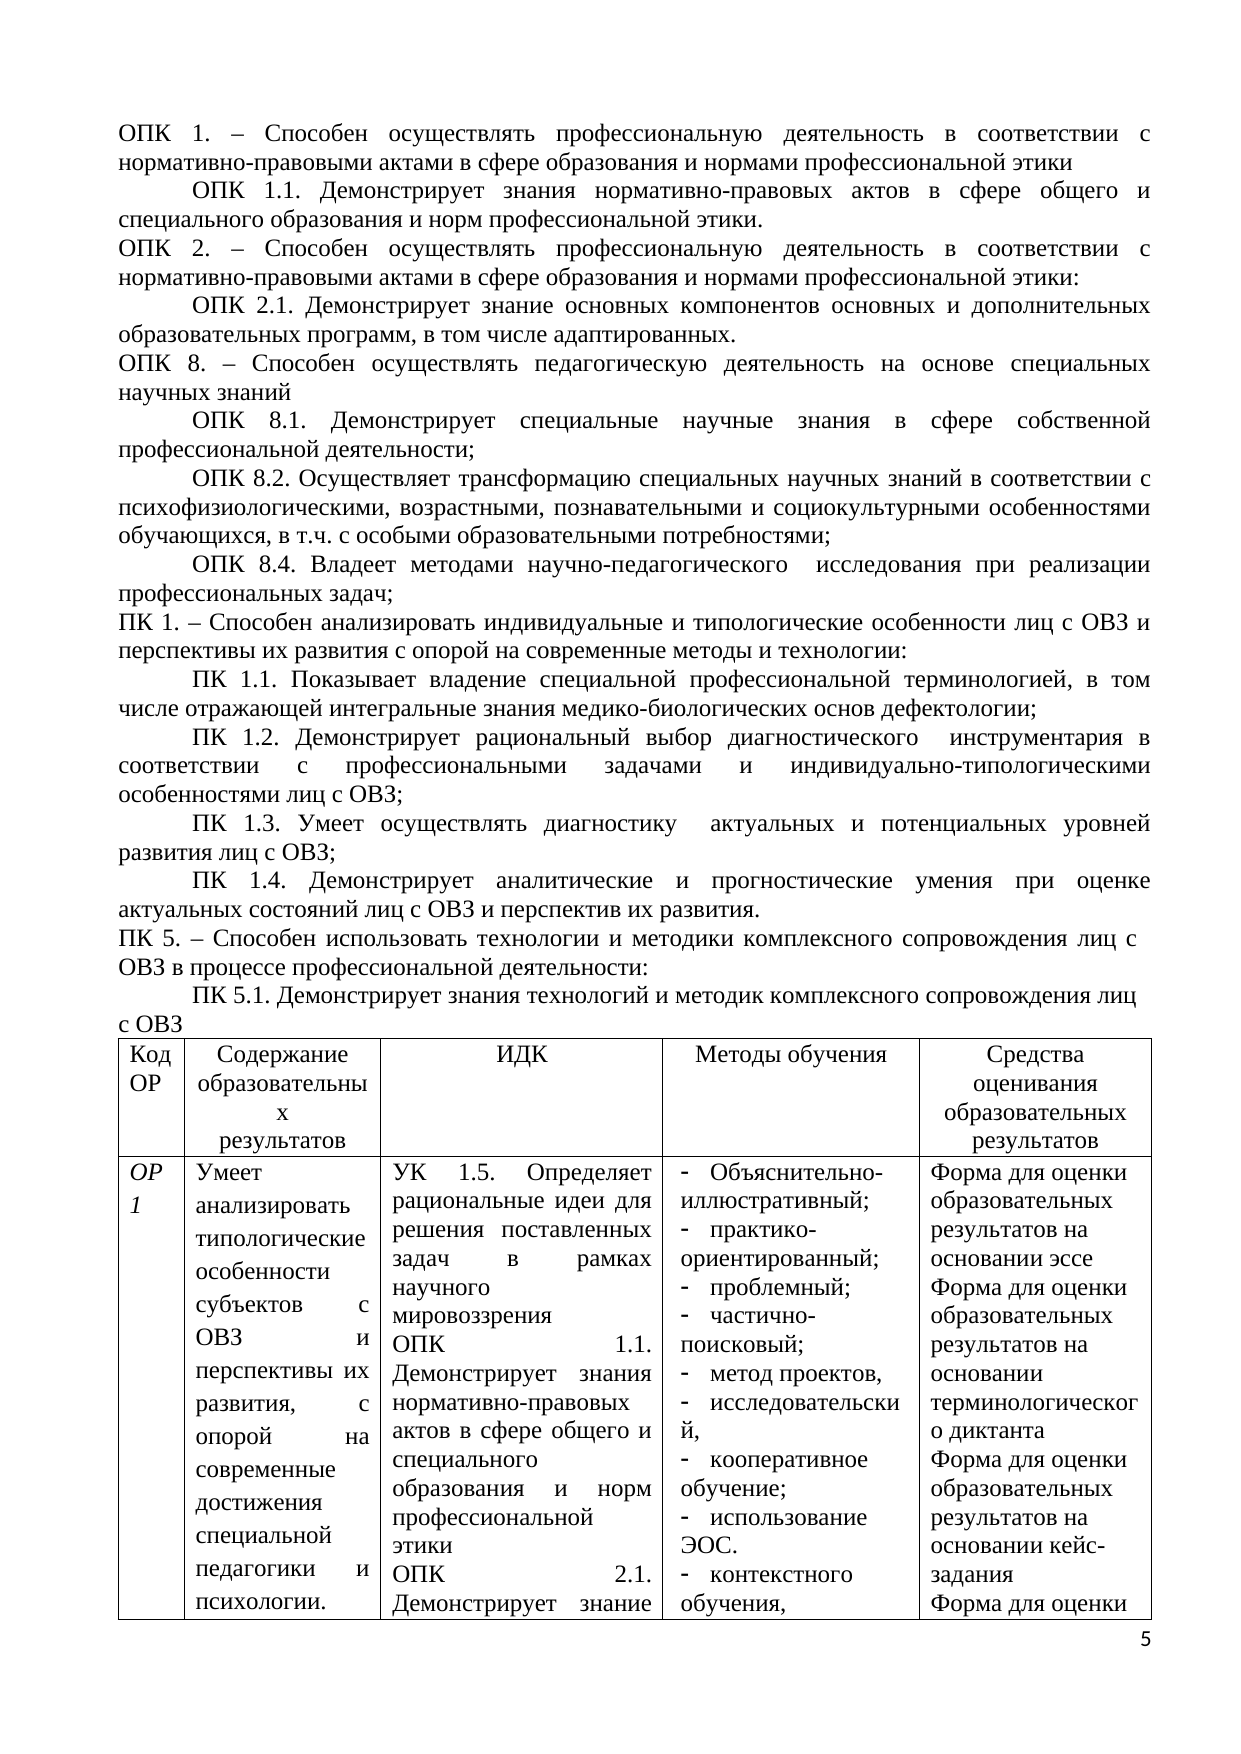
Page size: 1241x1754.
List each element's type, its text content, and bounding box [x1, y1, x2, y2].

text ОПК 8.4. Владеет методами научно-педагогического исследования при реализации профессиональных задач; [118, 549, 1152, 607]
text ОПК 1. – Способен осуществлять профессиональную деятельность в соответствии с нормативно-правовыми актами в сфере образования и нормами профессиональной этики [118, 118, 1152, 176]
table_header Код ОР [119, 1039, 184, 1156]
text ПК 1.2. Демонстрирует рациональный выбор диагностического инструментария в соответствии с профессиональными задачами и индивидуально-типологическими особенностями лиц с ОВЗ; [118, 722, 1152, 808]
table_cell ОР1 [119, 1157, 184, 1619]
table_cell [920, 1157, 1151, 1619]
text ОПК 2. – Способен осуществлять профессиональную деятельность в соответствии с нормативно-правовыми актами в сфере образования и нормами профессиональной этики: [118, 233, 1152, 291]
text ПК 5.1. Демонстрирует знания технологий и методик комплексного сопровождения лиц с ОВЗ [118, 981, 1138, 1038]
text ОПК 8.1. Демонстрирует специальные научные знания в сфере собственной профессиональной деятельности; [118, 406, 1152, 463]
text ПК 1.3. Умеет осуществлять диагностику актуальных и потенциальных уровней развития лиц с ОВЗ; [118, 808, 1152, 866]
text ОПК 1.1. Демонстрирует знания нормативно-правовых актов в сфере общего и специального образования и норм профессиональной этики. [118, 176, 1152, 233]
text ПК 1.1. Показывает владение специальной профессиональной терминологией, в том числе отражающей интегральные знания медико-биологических основ дефектологии; [118, 664, 1152, 722]
text ОПК 2.1. Демонстрирует знание основных компонентов основных и дополнительных образовательных программ, в том числе адаптированных. [118, 291, 1152, 348]
table_header Методы обучения [663, 1039, 919, 1156]
table_header ИДК [381, 1039, 662, 1156]
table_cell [381, 1157, 662, 1619]
text ПК 1. – Способен анализировать индивидуальные и типологические особенности лиц с ОВЗ и перспективы их развития с опорой на современные методы и технологии: [118, 607, 1152, 664]
text ОПК 8.2. Осуществляет трансформацию специальных научных знаний в соответствии с психофизиологическими, возрастными, познавательными и социокультурными особенностями обучающихся, в т.ч. с особыми образовательными потребностями; [118, 463, 1152, 549]
text ПК 1.4. Демонстрирует аналитические и прогностические умения при оценке актуальных состояний лиц с ОВЗ и перспектив их развития. [118, 866, 1152, 923]
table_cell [185, 1157, 380, 1619]
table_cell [663, 1157, 919, 1619]
table_header Содержание образовательных результатов [185, 1039, 380, 1156]
table_header Средства оценивания образовательных результатов [920, 1039, 1151, 1156]
text ПК 5. – Способен использовать технологии и методики комплексного сопровождения лиц с ОВЗ в процессе профессиональной деятельности: [118, 923, 1138, 981]
text ОПК 8. – Способен осуществлять педагогическую деятельность на основе специальных научных знаний [118, 348, 1152, 406]
